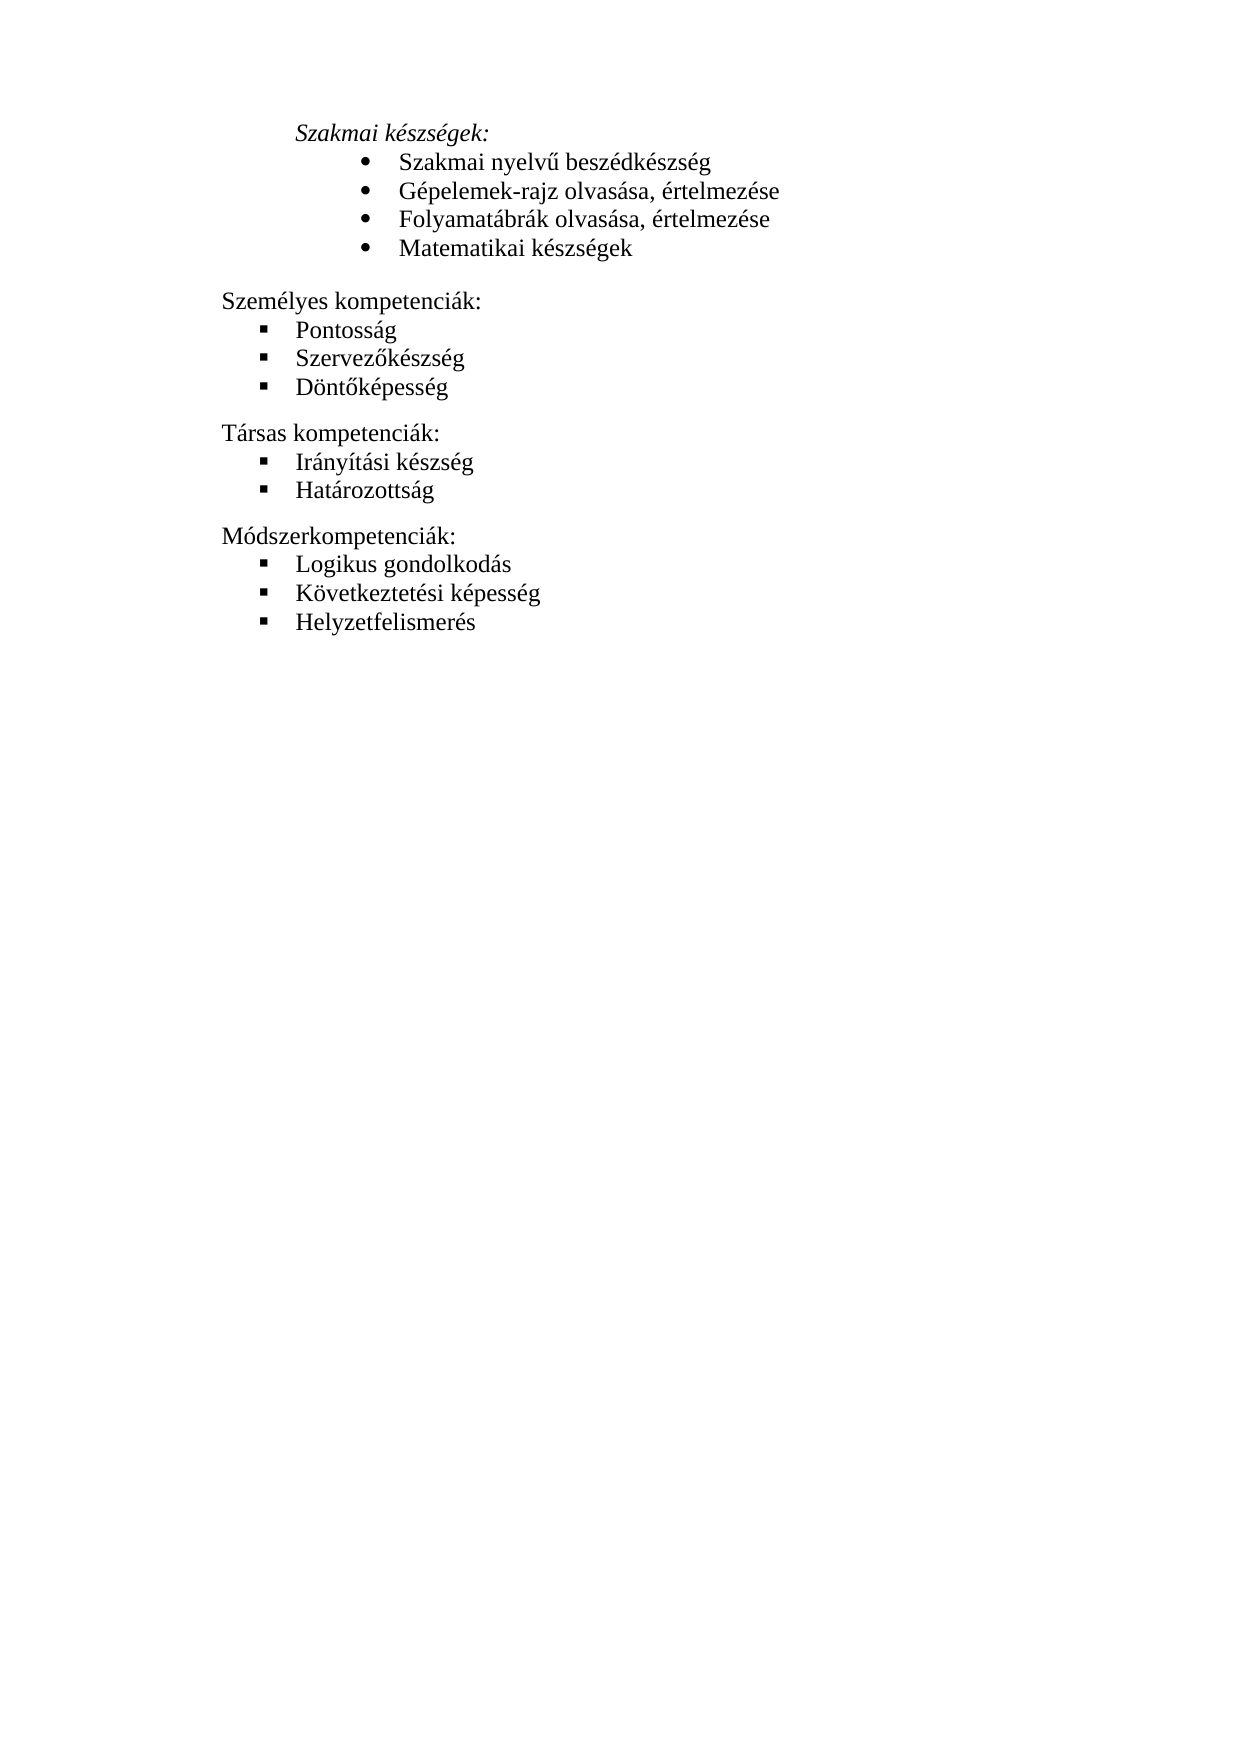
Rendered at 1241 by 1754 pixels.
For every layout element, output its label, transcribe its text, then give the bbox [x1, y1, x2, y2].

list Következtetési képesség [258, 578, 1093, 607]
text Szakmai készségek: [148, 118, 1093, 147]
list Döntőképesség [258, 372, 1093, 401]
list Határozottság [258, 475, 1093, 504]
list Matematikai készségek [361, 233, 1093, 262]
text Személyes kompetenciák: [148, 286, 1093, 315]
list Szakmai nyelvű beszédkészség [361, 147, 1093, 176]
text Társas kompetenciák: [148, 418, 1093, 447]
list Folyamatábrák olvasása, értelmezése [361, 204, 1093, 233]
list Pontosság [258, 315, 1093, 343]
list Szervezőkészség [258, 343, 1093, 372]
list Helyzetfelismerés [258, 607, 1093, 636]
list Logikus gondolkodás [258, 549, 1093, 578]
list Irányítási készség [258, 447, 1093, 475]
list Gépelemek-rajz olvasása, értelmezése [361, 176, 1093, 204]
text Módszerkompetenciák: [148, 521, 1093, 549]
